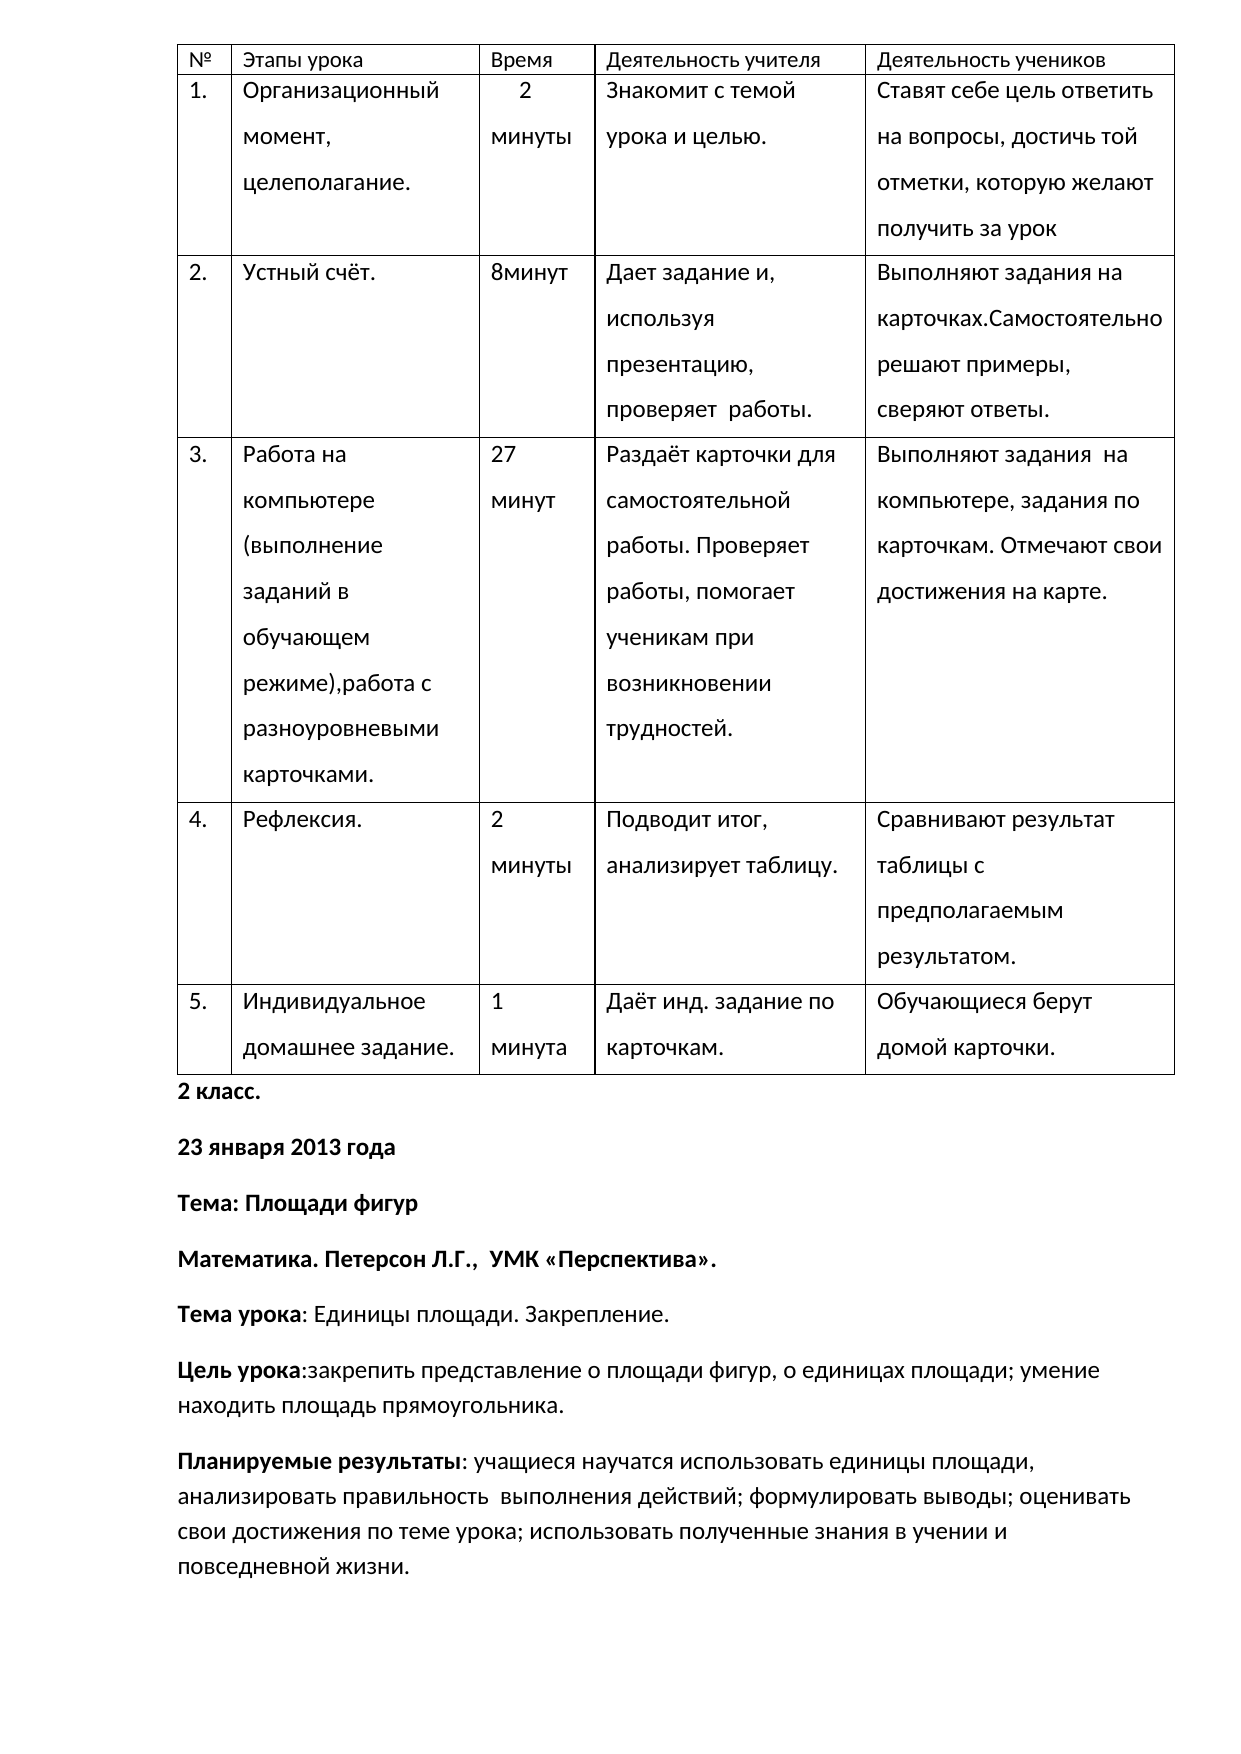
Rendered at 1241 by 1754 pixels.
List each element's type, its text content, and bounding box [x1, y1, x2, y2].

table_cell Подводит итог, анализирует таблицу. [596, 803, 865, 984]
table_cell 8минут [480, 256, 594, 437]
table_cell Выполняют задания на карточках.Самостоятельно решают примеры, сверяют ответы. [866, 256, 1174, 437]
table_header Деятельность учеников [866, 45, 1174, 73]
table_cell 2. [178, 256, 231, 437]
table_cell Знакомит с темой урока и целью. [596, 75, 865, 255]
table_cell Ставят себе цель ответить на вопросы, достичь той отметки, которую желают получить за урок [866, 75, 1174, 255]
table_cell Даёт инд. задание по карточкам. [596, 985, 865, 1074]
table_cell 4. [178, 803, 231, 984]
table_header Деятельность учителя [596, 45, 865, 73]
table_cell 3. [178, 438, 231, 802]
text Цель урока:закрепить представление о площади фигур, о единицах площади; умение находить площадь прямоугольника. [177, 1354, 1152, 1420]
table_cell 2 минуты [480, 803, 594, 984]
table_cell Выполняют задания на компьютере, задания по карточкам. Отмечают свои достижения на карте. [866, 438, 1174, 802]
table_cell Раздаёт карточки для самостоятельной работы. Проверяет работы, помогает ученикам при возникновении трудностей. [596, 438, 865, 802]
table_header Этапы урока [232, 45, 479, 73]
text 23 января 2013 года [177, 1131, 1152, 1162]
table_cell Дает задание и, используя презентацию, проверяет работы. [596, 256, 865, 437]
table_cell 1 минута [480, 985, 594, 1074]
text Тема урока: Единицы площади. Закрепление. [177, 1299, 1152, 1329]
table_header № [178, 45, 231, 73]
table_cell Обучающиеся берут домой карточки. [866, 985, 1174, 1074]
table_cell 27 минут [480, 438, 594, 802]
table_cell Работа на компьютере (выполнение заданий в обучающем режиме),работа с разноуровневыми карточками. [232, 438, 479, 802]
text Математика. Петерсон Л.Г., УМК «Перспектива». [177, 1243, 1152, 1273]
table_cell Организационный момент, целеполагание. [232, 75, 479, 255]
table_cell Сравнивают результат таблицы с предполагаемым результатом. [866, 803, 1174, 984]
table_cell 2 минуты [480, 75, 594, 255]
table_cell 5. [178, 985, 231, 1074]
table_cell Рефлексия. [232, 803, 479, 984]
text 2 класс. [177, 1075, 1152, 1106]
text Тема: Площади фигур [177, 1187, 1152, 1217]
text Планируемые результаты: учащиеся научатся использовать единицы площади, анализировать правильность выполнения действий; формулировать выводы; оценивать свои достижения по теме урока; использовать полученные знания в учении и повседневной жизни. [177, 1445, 1152, 1581]
table_cell Устный счёт. [232, 256, 479, 437]
table_cell 1. [178, 75, 231, 255]
table_header Время [480, 45, 594, 73]
table_cell Индивидуальное домашнее задание. [232, 985, 479, 1074]
